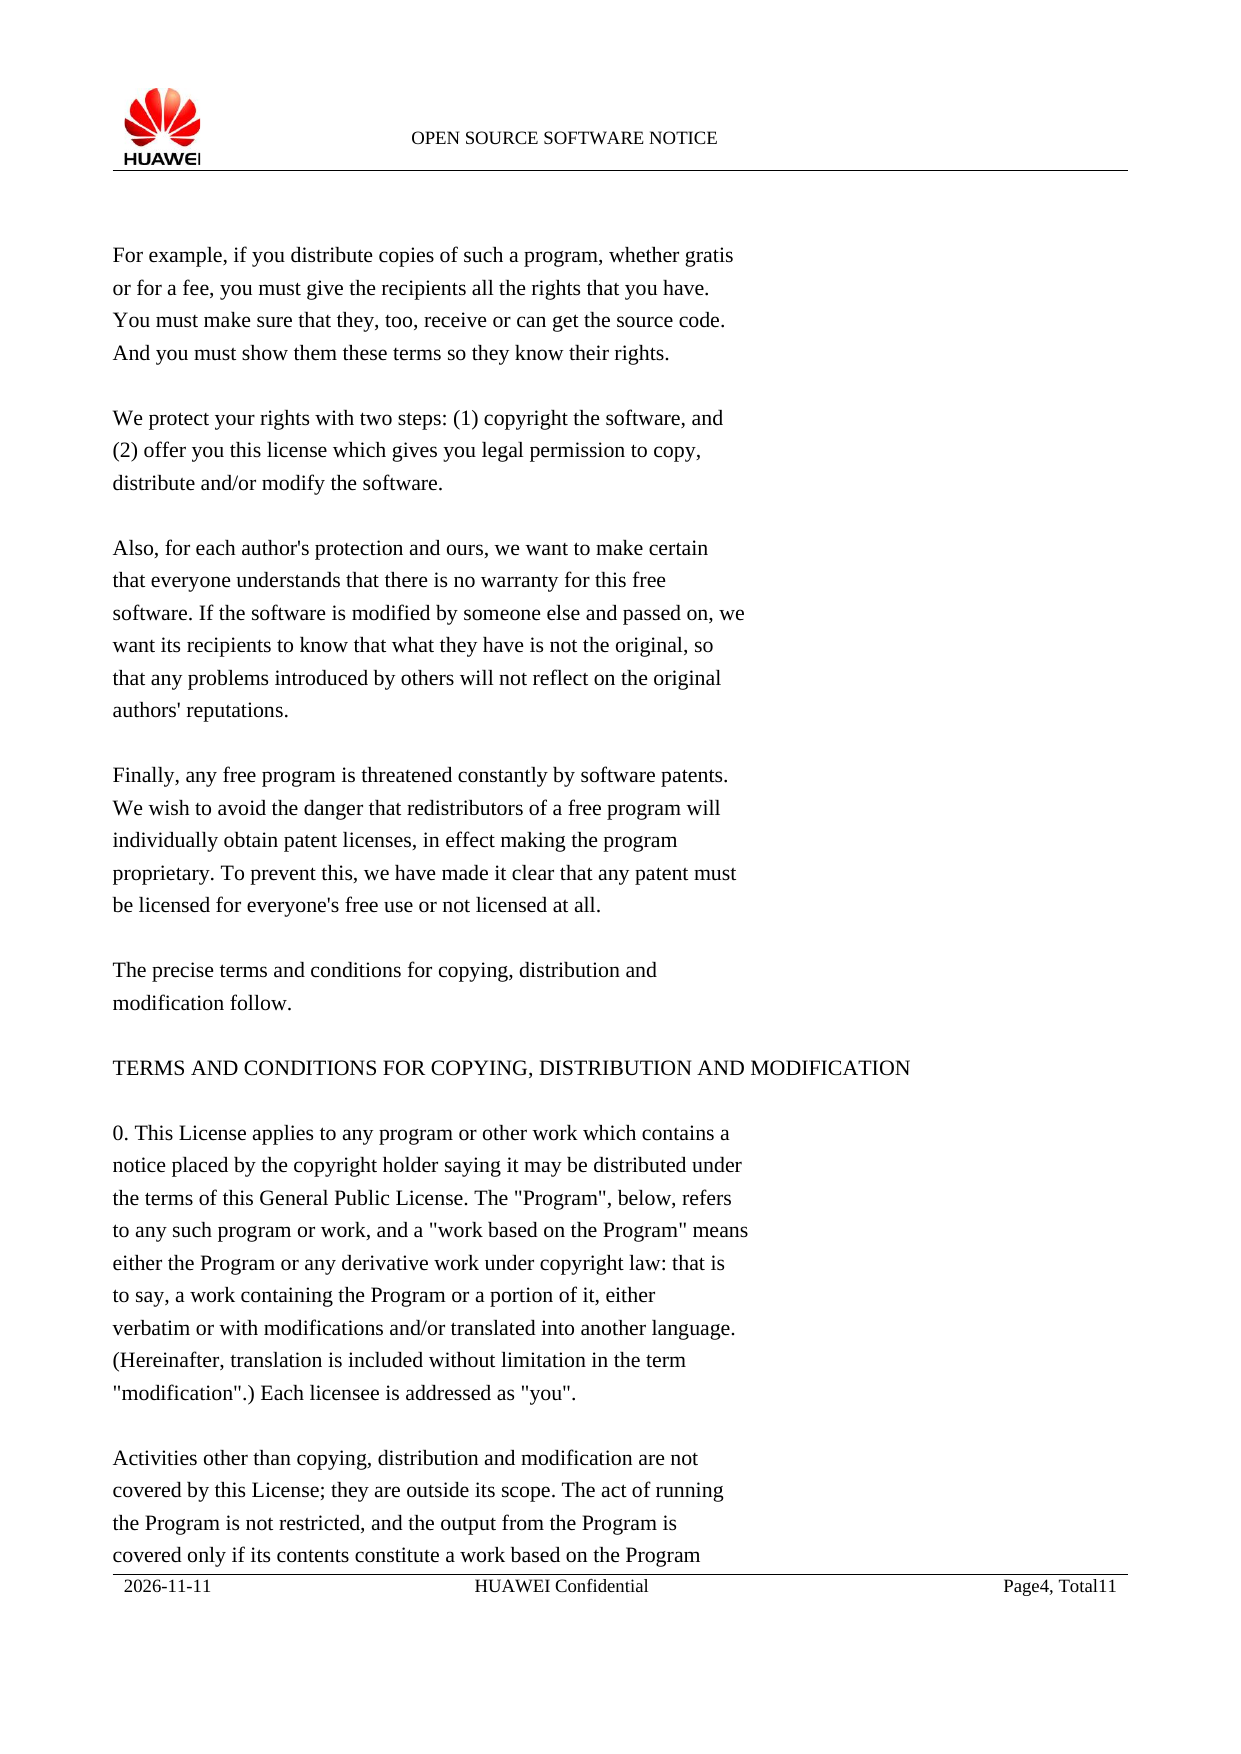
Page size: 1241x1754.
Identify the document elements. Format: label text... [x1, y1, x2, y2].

picture [124, 88, 201, 165]
